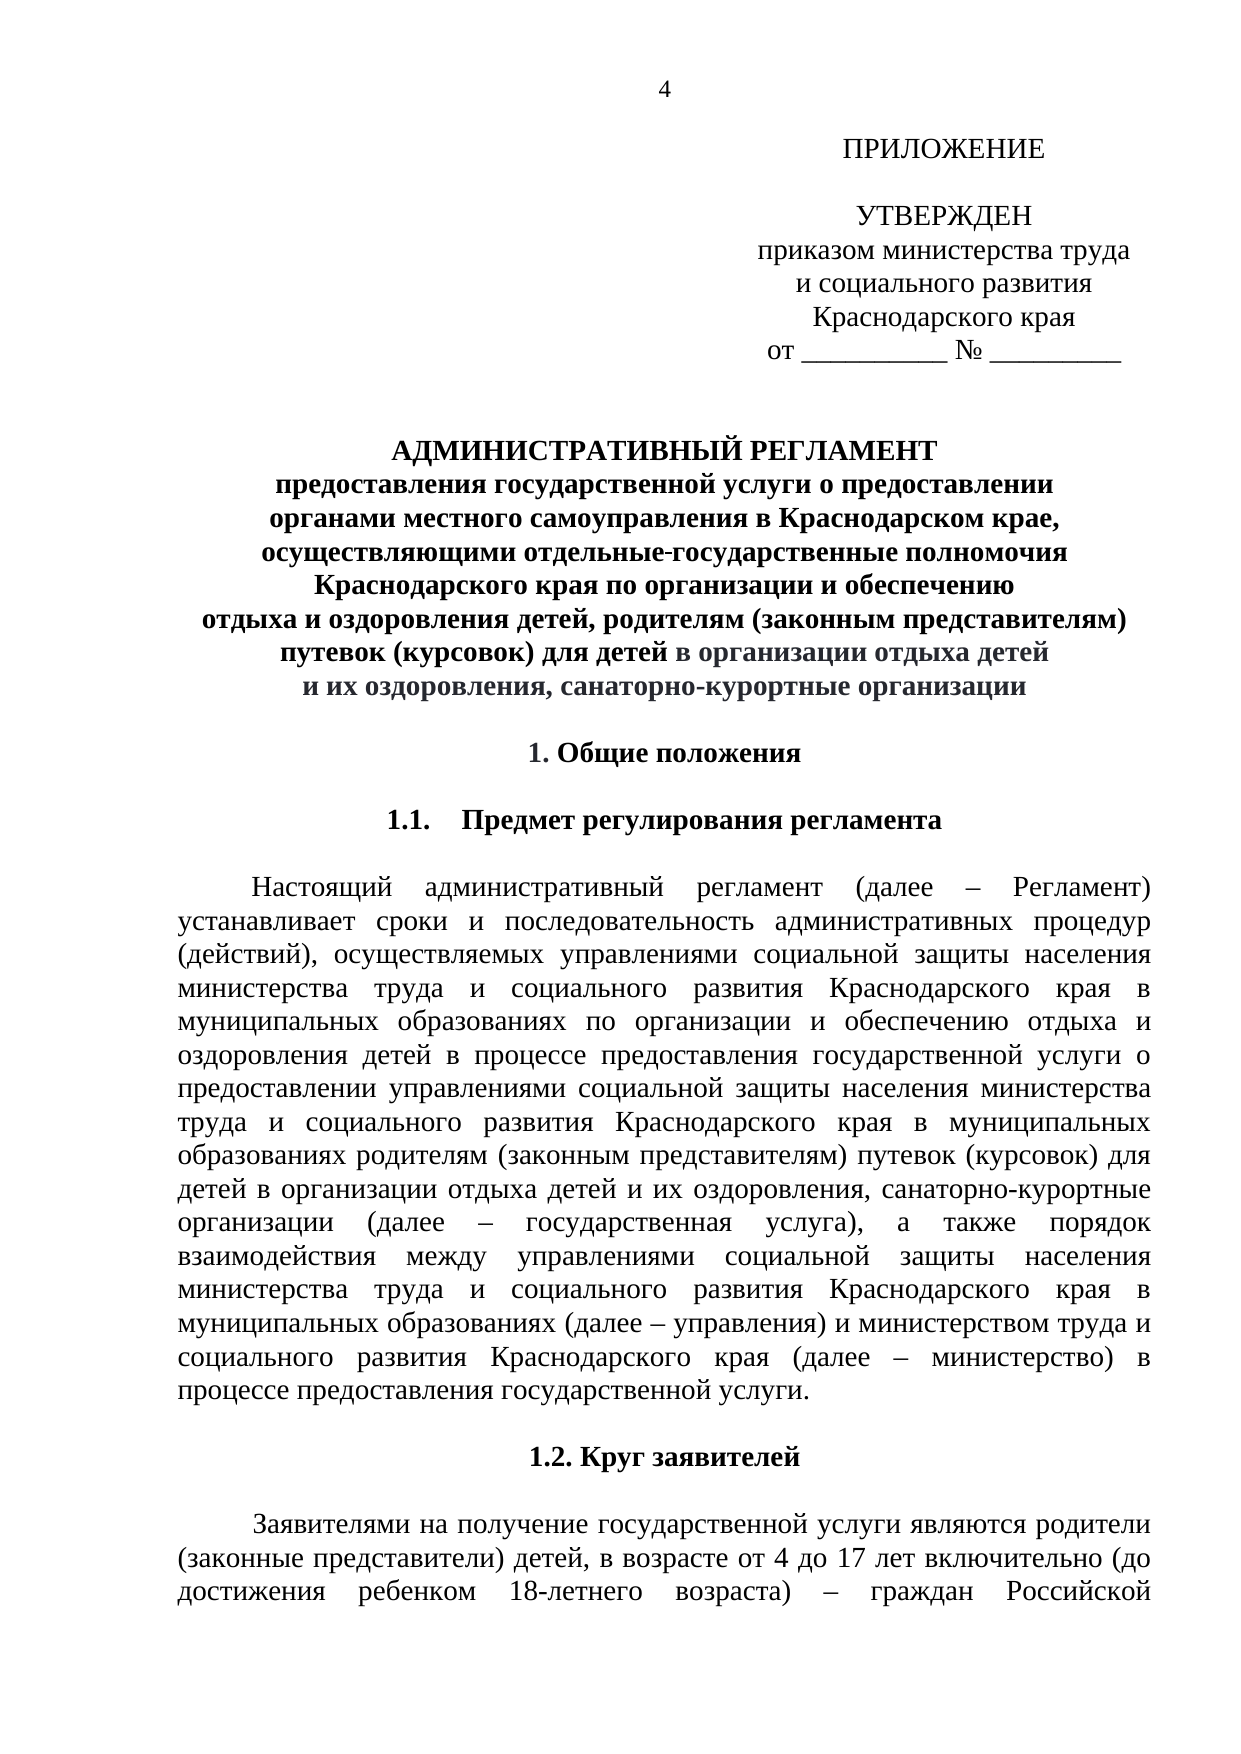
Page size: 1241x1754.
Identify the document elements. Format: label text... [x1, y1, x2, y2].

table_header ПРИЛОЖЕНИЕ УТВЕРЖДЕН приказом министерства труда и социального развития Краснодарского края от __________ № _________ [650, 131, 1163, 399]
text и их оздоровления, санаторно-курортные организации [177, 668, 1152, 701]
text путевок (курсовок) для детей в организации отдыха детей [177, 634, 1152, 668]
text Настоящий административный регламент (далее – Регламент) устанавливает сроки и последовательность административных процедур (действий), осуществляемых управлениями социальной защиты населения министерства труда и социального развития Краснодарского края в муниципальных образованиях по организации и обеспечению отдыха и оздоровления детей в процессе предоставления государственной услуги о предоставлении управлениями социальной защиты населения министерства труда и социального развития Краснодарского края в муниципальных образованиях родителям (законным представителям) путевок (курсовок) для детей в организации отдыха детей и их оздоровления, санаторно-курортные организации (далее – государственная услуга), а также порядок взаимодействия между управлениями социальной защиты населения министерства труда и социального развития Краснодарского края в муниципальных образованиях (далее – управления) и министерством труда и социального развития Краснодарского края (далее – министерство) в процессе предоставления государственной услуги. [177, 869, 1152, 1406]
list Предмет регулирования регламента [177, 802, 1152, 836]
text Краснодарского края по организации и обеспечению [177, 567, 1152, 601]
text АДМИНИСТРАТИВНЫЙ РЕГЛАМЕНТ предоставления государственной услуги о предоставлении [177, 433, 1152, 500]
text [177, 1506, 1152, 1607]
text отдыха и оздоровления детей, родителям (законным представителям) [177, 601, 1152, 634]
text осуществляющими отдельные государственные полномочия [177, 534, 1152, 567]
text 1. Общие положения [177, 735, 1152, 768]
text органами местного самоуправления в Краснодарском крае, [177, 500, 1152, 534]
text 1.2. Круг заявителей [177, 1439, 1152, 1473]
